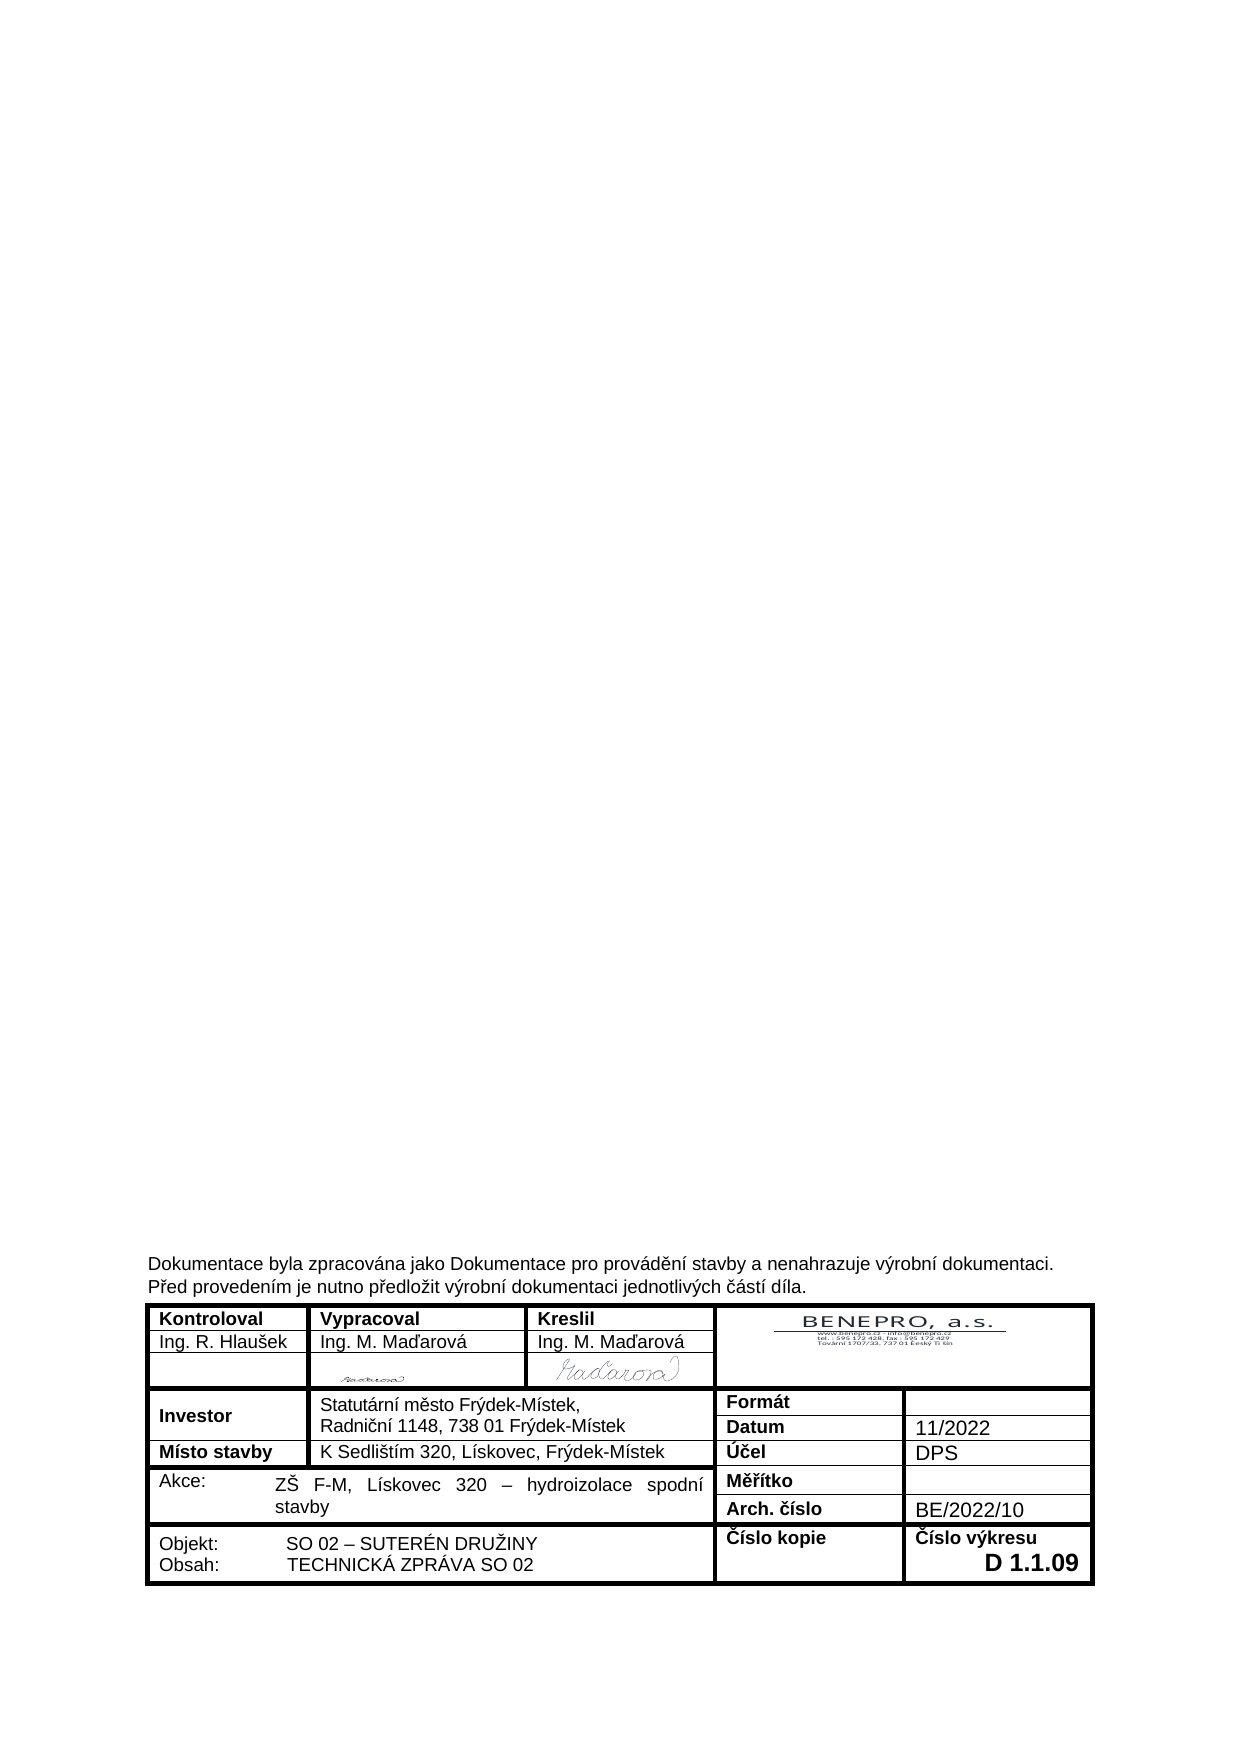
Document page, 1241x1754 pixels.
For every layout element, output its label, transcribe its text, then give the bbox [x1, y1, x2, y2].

table_cell Investor [150, 1391, 306, 1440]
table_cell Formát [717, 1391, 902, 1415]
table_cell ZŠ F-M, Lískovec 320 – hydroizolace spodní stavby [264, 1470, 713, 1522]
table_cell Ing. M. Maďarová [311, 1331, 524, 1352]
table_cell [311, 1353, 524, 1386]
table_cell Statutární město Frýdek-Místek, Radniční 1148, 738 01 Frýdek-Místek [311, 1391, 713, 1440]
table_cell Měřítko [717, 1466, 902, 1493]
text Dokumentace byla zpracována jako Dokumentace pro provádění stavby a nenahrazuje výrobní dokumentaci. Před provedením je nutno předložit výrobní dokumentaci jednotlivých částí díla. [148, 1253, 1093, 1297]
table_cell Objekt: SO 02 – SUTERÉN DRUŽINY Obsah: TECHNICKÁ ZPRÁVA SO 02 [150, 1527, 713, 1581]
table_cell K Sedlištím 320, Lískovec, Frýdek-Místek [311, 1441, 713, 1465]
table_cell BE/2022/10 [906, 1495, 1090, 1522]
table_header Kontroloval [150, 1308, 306, 1329]
table_header Kreslil [528, 1308, 713, 1329]
table_cell Účel [717, 1441, 902, 1465]
table_cell 11/2022 [906, 1416, 1090, 1440]
table_cell Datum [717, 1416, 902, 1440]
table_cell Číslo kopie [717, 1527, 902, 1581]
table_header [717, 1308, 1090, 1386]
table_cell Ing. M. Maďarová [528, 1331, 713, 1352]
table_cell [906, 1391, 1090, 1415]
table_cell [528, 1353, 713, 1386]
table_cell Ing. R. Hlaušek [150, 1331, 306, 1352]
table_header Vypracoval [311, 1308, 524, 1329]
table_cell Arch. číslo [717, 1495, 902, 1522]
table_cell Akce: [150, 1470, 264, 1522]
table_cell [906, 1466, 1090, 1493]
table_cell [150, 1353, 306, 1386]
table_cell Místo stavby [150, 1441, 306, 1465]
table_cell DPS [906, 1441, 1090, 1465]
table_cell Číslo výkresu D 1.1.09 [906, 1527, 1090, 1581]
